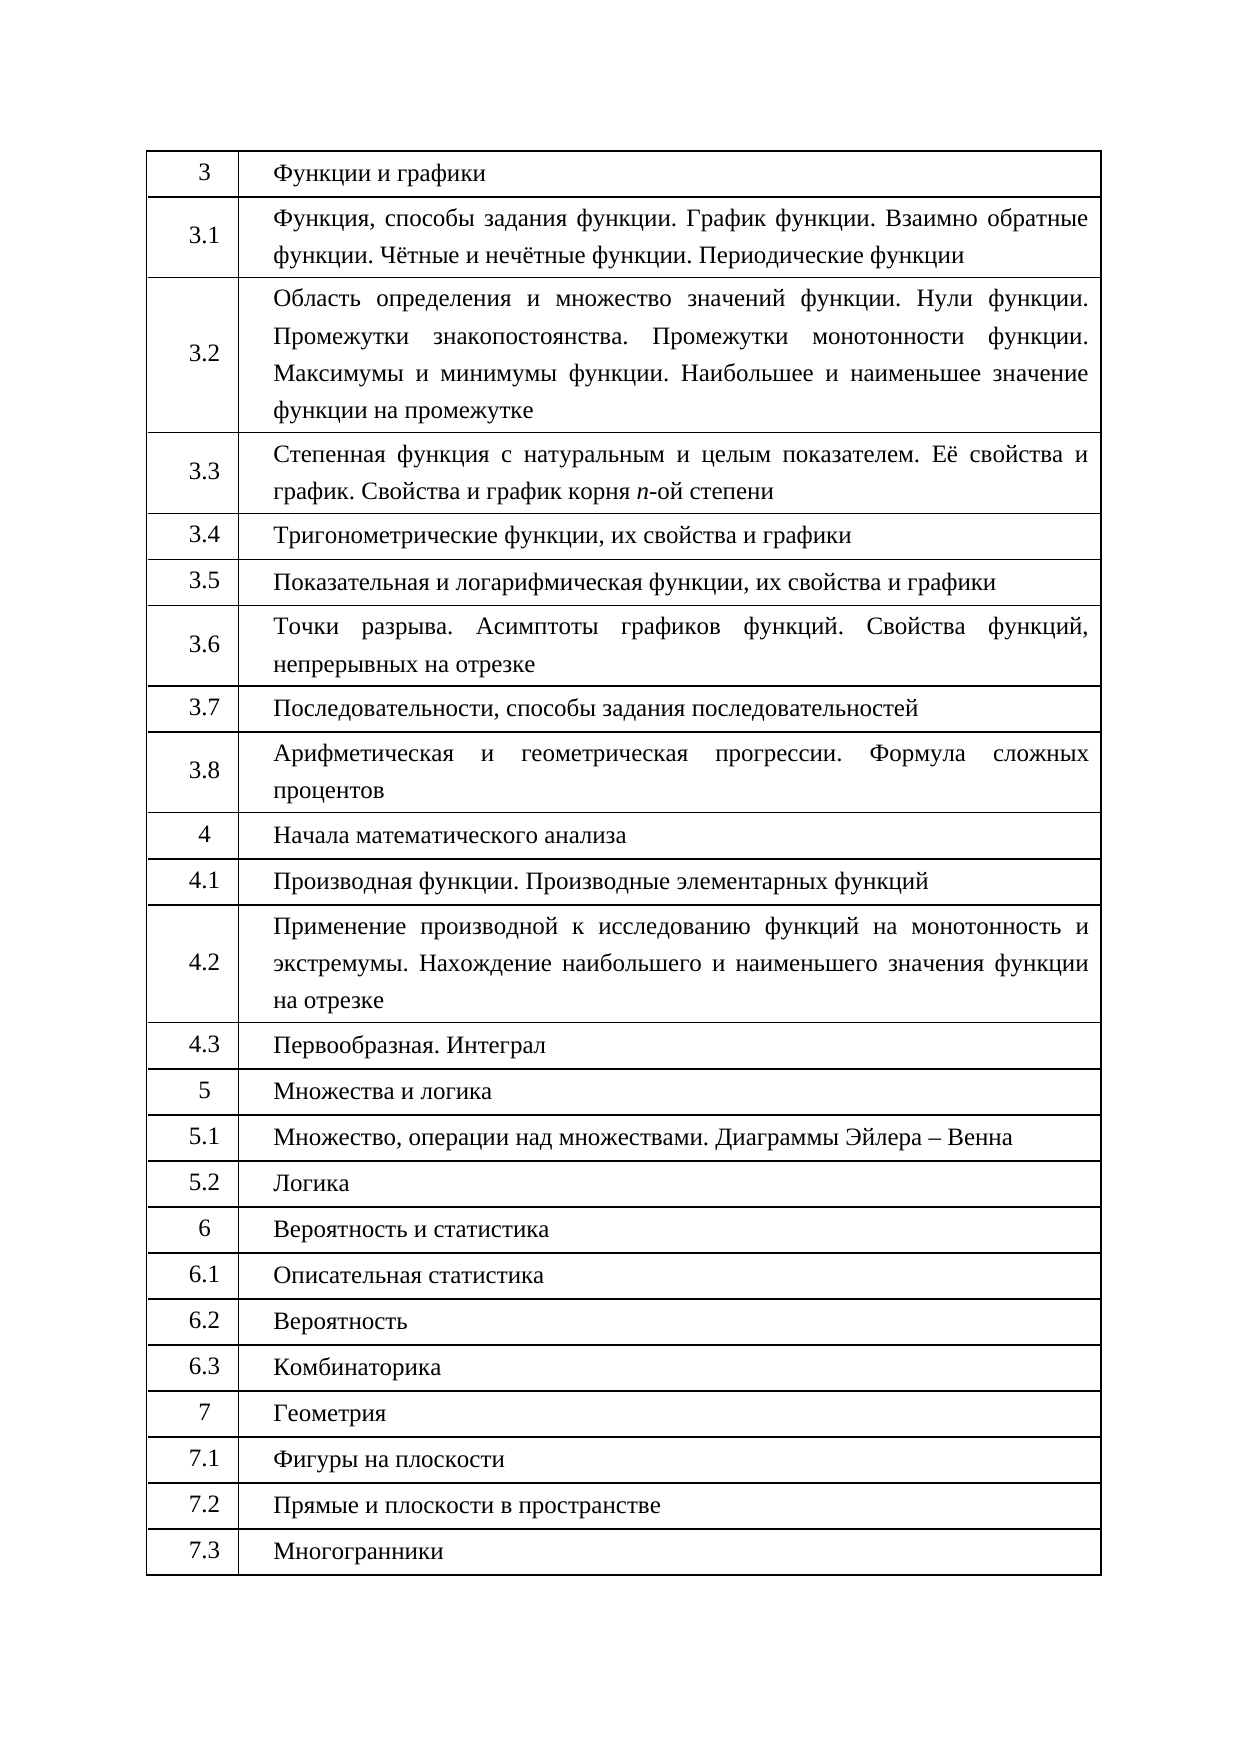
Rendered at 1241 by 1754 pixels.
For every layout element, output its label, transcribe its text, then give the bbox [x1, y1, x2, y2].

table_cell Множество, операции над множествами. Диаграммы Эйлера – Венна [239, 1116, 1100, 1160]
table_cell 3.8 [147, 732, 238, 812]
table_cell 3.5 [147, 560, 238, 604]
table_cell 3.4 [147, 514, 238, 558]
table_cell Вероятность и статистика [239, 1208, 1100, 1252]
table_cell 3.3 [147, 433, 238, 512]
table_cell Вероятность [239, 1300, 1100, 1344]
table_cell Геометрия [239, 1392, 1100, 1436]
table_cell Функции и графики [239, 152, 1100, 196]
table_cell Первообразная. Интеграл [239, 1023, 1100, 1068]
table_cell Точки разрыва. Асимптоты графиков функций. Свойства функций, непрерывных на отрезке [239, 606, 1100, 685]
table_cell Показательная и логарифмическая функции, их свойства и графики [239, 560, 1100, 604]
table_cell Область определения и множество значений функции. Нули функции. Промежутки знакопостоянства. Промежутки монотонности функции. Максимумы и минимумы функции. Наибольшее и наименьшее значение функции на промежутке [239, 278, 1100, 432]
table_cell Производная функции. Производные элементарных функций [239, 860, 1100, 904]
table_cell Арифметическая и геометрическая прогрессии. Формула сложных процентов [239, 733, 1100, 812]
table_cell Описательная статистика [239, 1254, 1100, 1298]
table_cell 5.1 [147, 1115, 238, 1160]
table_cell 3.7 [147, 686, 238, 731]
table_cell Степенная функция с натуральным и целым показателем. Её свойства и график. Свойства и график корня n-ой степени [239, 433, 1100, 512]
table_cell 3.6 [147, 606, 238, 685]
table_cell Множества и логика [239, 1070, 1100, 1114]
table_cell 6 [147, 1207, 238, 1252]
table_cell Тригонометрические функции, их свойства и графики [239, 514, 1100, 558]
table_cell Функция, способы задания функции. График функции. Взаимно обратные функции. Чётные и нечётные функции. Периодические функции [239, 198, 1100, 277]
table_cell 7 [147, 1391, 238, 1436]
table_cell 6.3 [147, 1345, 238, 1390]
table_cell 3 [147, 152, 238, 196]
table_cell Фигуры на плоскости [239, 1438, 1100, 1482]
table_cell Прямые и плоскости в пространстве [239, 1484, 1100, 1528]
table_cell 7.2 [147, 1483, 238, 1528]
table_cell 5.2 [147, 1161, 238, 1206]
table_cell 7.1 [147, 1437, 238, 1482]
table_cell 7.3 [147, 1529, 238, 1574]
table_cell 3.1 [147, 197, 238, 277]
table_cell Логика [239, 1162, 1100, 1206]
table_cell 3.2 [147, 278, 238, 432]
table_cell 4.2 [147, 905, 238, 1022]
table_cell Применение производной к исследованию функций на монотонность и экстремумы. Нахождение наибольшего и наименьшего значения функции на отрезке [239, 906, 1100, 1022]
table_cell 4.3 [147, 1023, 238, 1068]
table_cell 4 [147, 813, 238, 858]
table_cell 6.1 [147, 1253, 238, 1298]
table_cell Комбинаторика [239, 1346, 1100, 1390]
table_cell 4.1 [147, 859, 238, 904]
table_cell Начала математического анализа [239, 813, 1100, 858]
table_cell Многогранники [239, 1530, 1100, 1574]
table_cell Последовательности, способы задания последовательностей [239, 687, 1100, 731]
table_cell 5 [147, 1069, 238, 1114]
table_cell 6.2 [147, 1299, 238, 1344]
